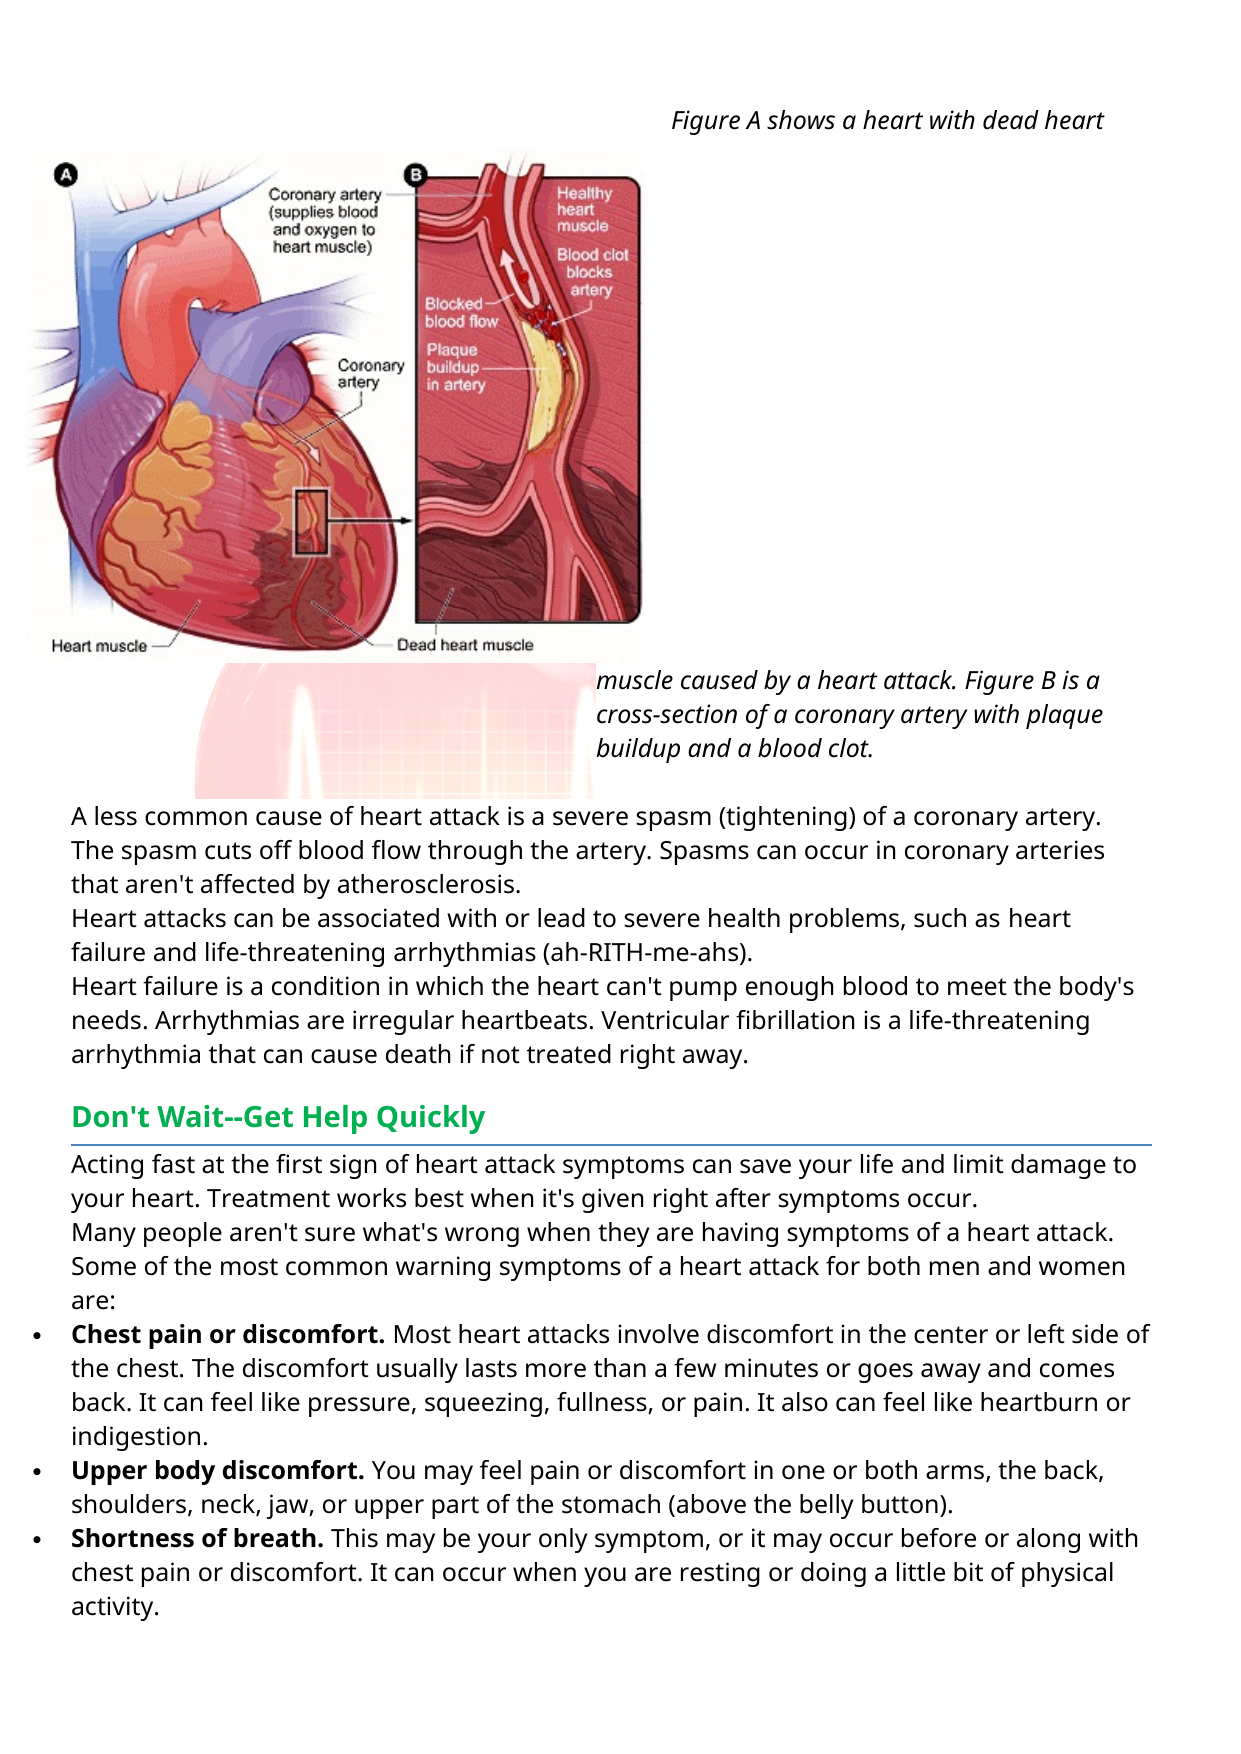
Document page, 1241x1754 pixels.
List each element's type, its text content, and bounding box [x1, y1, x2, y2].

text Don't Wait--Get Help Quickly [71, 1096, 1152, 1144]
list Chest pain or discomfort. Most heart attacks involve discomfort in the center or left side of the chest. The discomfort usually lasts more than a few minutes or goes away and comes back. It can feel like pressure, squeezing, fullness, or pain. It also can feel like heartburn or indigestion. [33, 1317, 1152, 1453]
text Heart failure is a condition in which the heart can't pump enough blood to meet the body's needs. Arrhythmias are irregular heartbeats. Ventricular fibrillation is a life-threatening arrhythmia that can cause death if not treated right away. [71, 969, 1152, 1071]
list Shortness of breath. This may be your only symptom, or it may occur before or along with chest pain or discomfort. It can occur when you are resting or doing a little bit of physical activity. [33, 1521, 1152, 1623]
text Figure A shows a heart with dead heart muscle caused by a heart attack. Figure B is a cross-section of a coronary artery with plaque buildup and a blood clot. [596, 103, 1152, 764]
picture [25, 147, 647, 663]
text Acting fast at the first sign of heart attack symptoms can save your life and limit damage to your heart. Treatment works best when it's given right after symptoms occur. [71, 1146, 1152, 1214]
text Heart attacks can be associated with or lead to severe health problems, such as heart failure and life-threatening arrhythmias (ah-RITH-me-ahs). [71, 901, 1152, 969]
list Upper body discomfort. You may feel pain or discomfort in one or both arms, the back, shoulders, neck, jaw, or upper part of the stomach (above the belly button). [33, 1453, 1152, 1521]
text A less common cause of heart attack is a severe spasm (tightening) of a coronary artery. The spasm cuts off blood flow through the artery. Spasms can occur in coronary arteries that aren't affected by atherosclerosis. [71, 799, 1152, 901]
text Many people aren't sure what's wrong when they are having symptoms of a heart attack. Some of the most common warning symptoms of a heart attack for both men and women are: [71, 1214, 1152, 1317]
